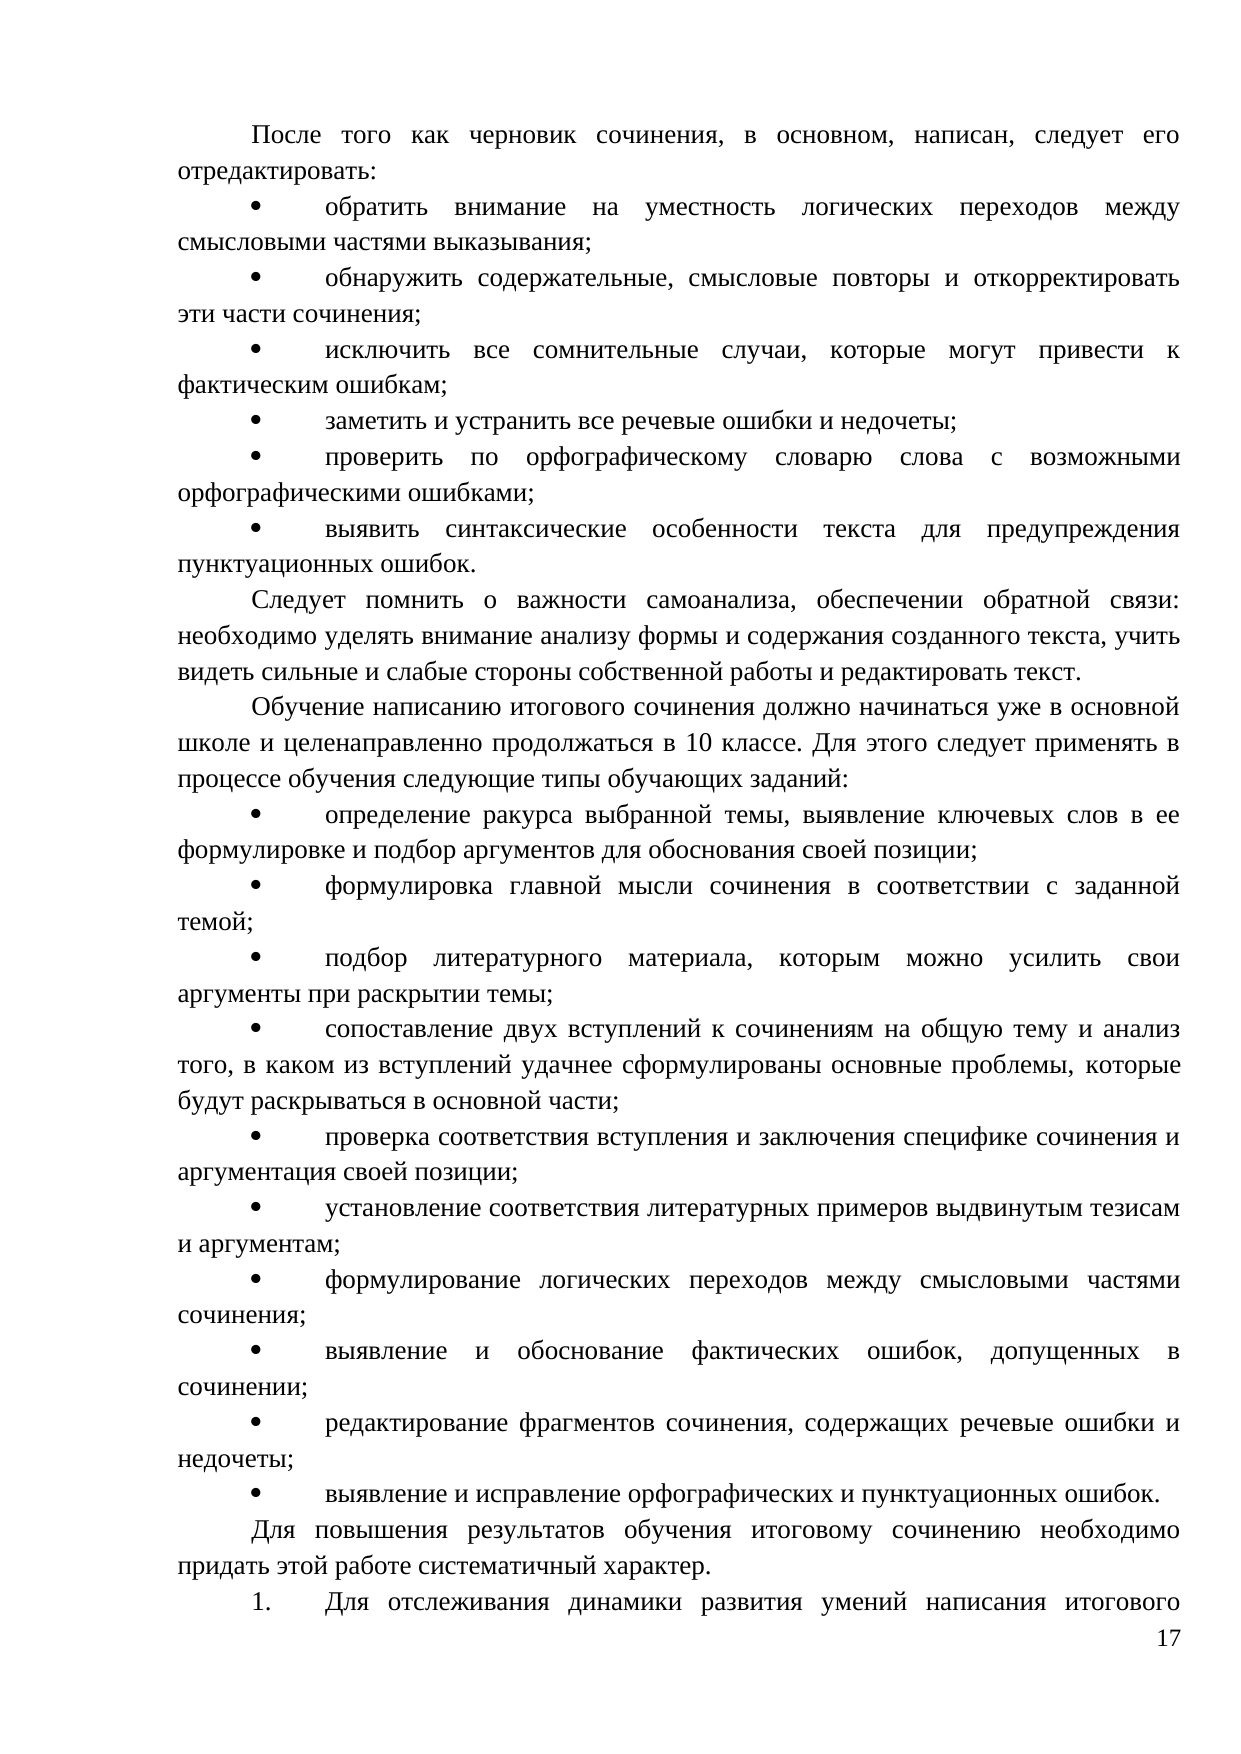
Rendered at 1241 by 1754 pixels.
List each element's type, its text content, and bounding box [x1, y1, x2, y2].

text Следует помнить о важности самоанализа, обеспечении обратной связи: необходимо уделять внимание анализу формы и содержания созданного текста, учить видеть сильные и слабые стороны собственной работы и редактировать текст. [177, 583, 1181, 686]
text Для повышения результатов обучения итоговому сочинению необходимо придать этой работе систематичный характер. [177, 1513, 1181, 1580]
list заметить и устранить все речевые ошибки и недочеты; [177, 404, 1181, 436]
list выявить синтаксические особенности текста для предупреждения пунктуационных ошибок. [177, 512, 1181, 579]
list подбор литературного материала, которым можно усилить свои аргументы при раскрытии темы; [177, 941, 1181, 1008]
list сопоставление двух вступлений к сочинениям на общую тему и анализ того, в каком из вступлений удачнее сформулированы основные проблемы, которые будут раскрываться в основной части; [177, 1012, 1181, 1115]
list обнаружить содержательные, смысловые повторы и откорректировать эти части сочинения; [177, 261, 1181, 328]
text После того как черновик сочинения, в основном, написан, следует его отредактировать: [177, 118, 1181, 185]
list формулирование логических переходов между смысловыми частями сочинения; [177, 1263, 1181, 1330]
list установление соответствия литературных примеров выдвинутым тезисам и аргументам; [177, 1191, 1181, 1258]
list проверка соответствия вступления и заключения специфике сочинения и аргументация своей позиции; [177, 1120, 1181, 1187]
list выявление и обоснование фактических ошибок, допущенных в сочинении; [177, 1334, 1181, 1401]
list обратить внимание на уместность логических переходов между смысловыми частями выказывания; [177, 189, 1181, 257]
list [177, 1585, 1181, 1616]
text Обучение написанию итогового сочинения должно начинаться уже в основной школе и целенаправленно продолжаться в 10 классе. Для этого следует применять в процессе обучения следующие типы обучающих заданий: [177, 691, 1181, 793]
list определение ракурса выбранной темы, выявление ключевых слов в ее формулировке и подбор аргументов для обоснования своей позиции; [177, 798, 1181, 865]
list проверить по орфографическому словарю слова с возможными орфографическими ошибками; [177, 440, 1181, 507]
list выявление и исправление орфографических и пунктуационных ошибок. [177, 1477, 1181, 1509]
list редактирование фрагментов сочинения, содержащих речевые ошибки и недочеты; [177, 1406, 1181, 1473]
list исключить все сомнительные случаи, которые могут привести к фактическим ошибкам; [177, 333, 1181, 400]
list формулировка главной мысли сочинения в соответствии с заданной темой; [177, 869, 1181, 936]
